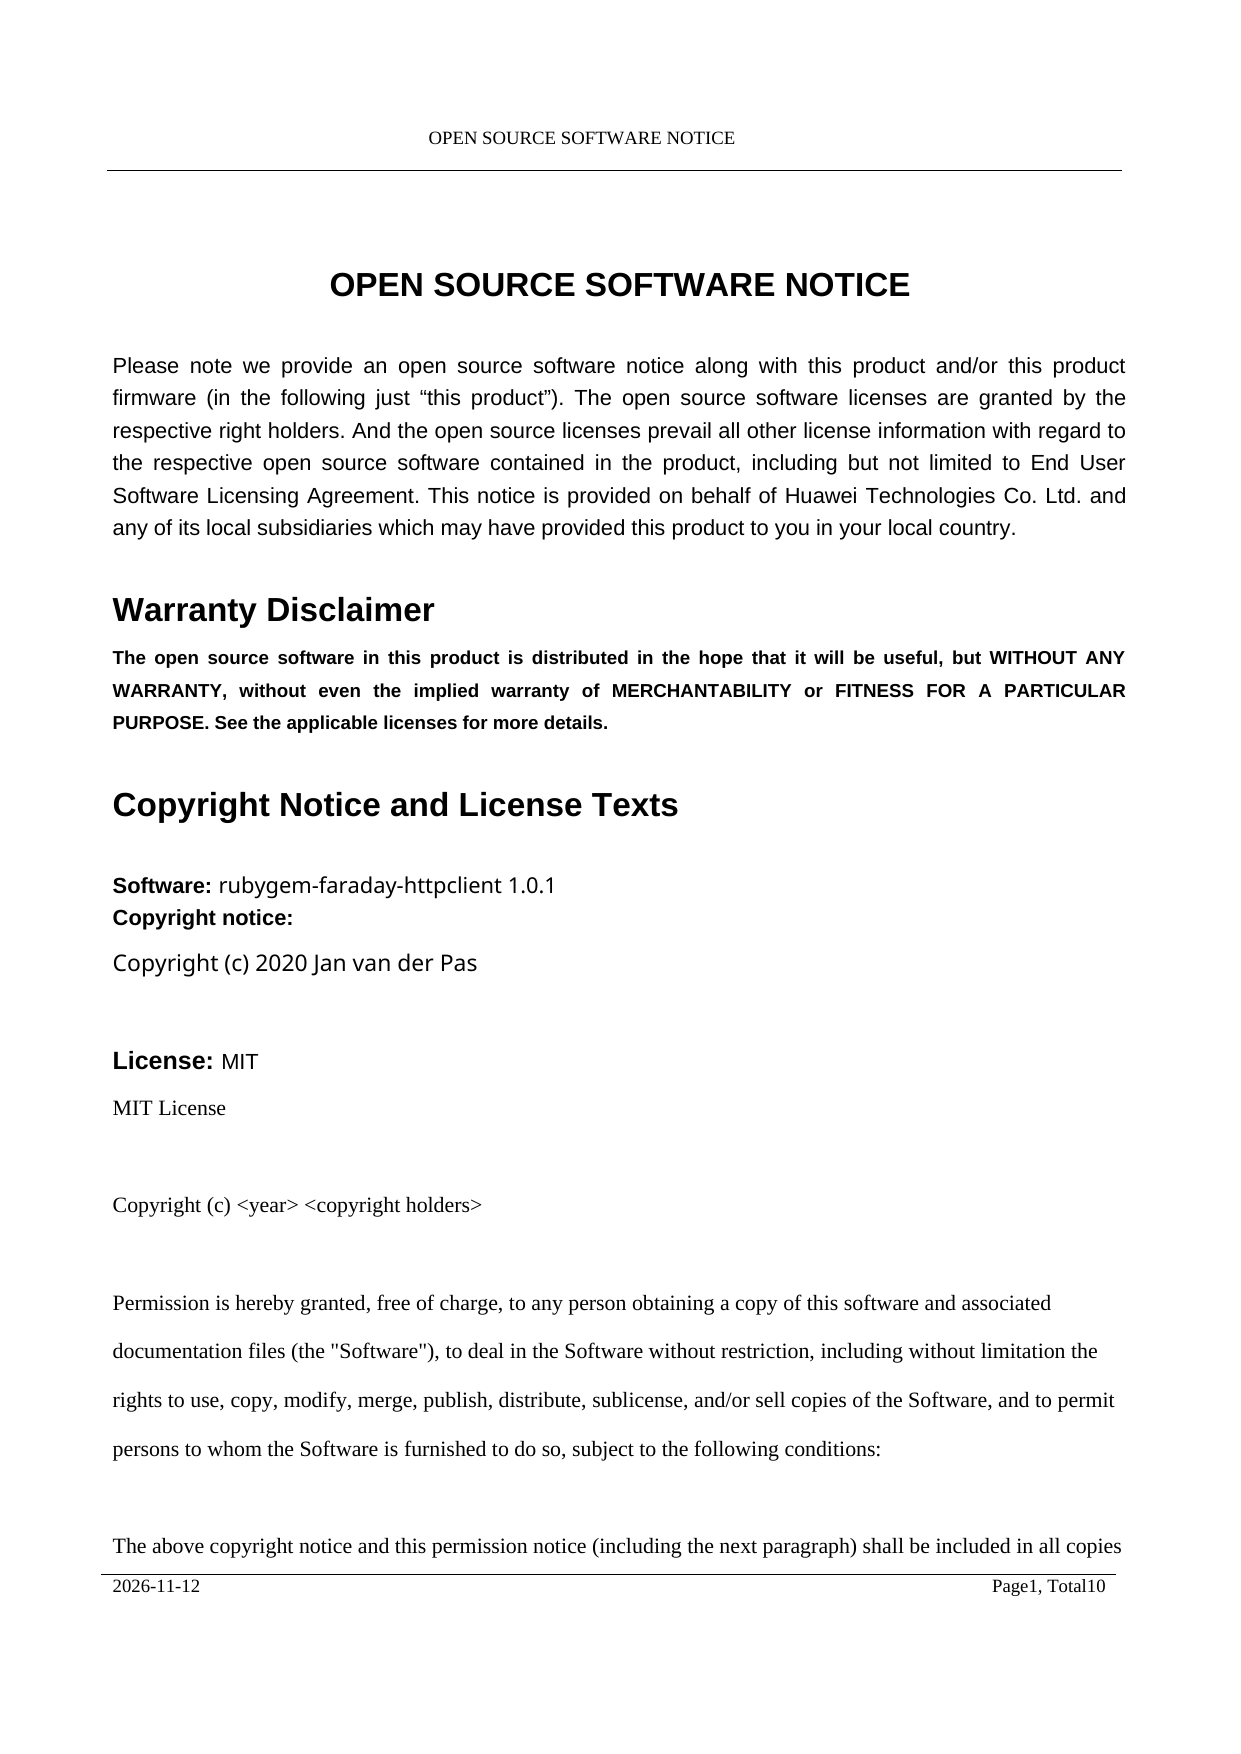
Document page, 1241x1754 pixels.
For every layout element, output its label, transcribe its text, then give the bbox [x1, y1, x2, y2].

text Please note we provide an open source software notice along with this product and/or this product firmware (in the following just “this product”). The open source software licenses are granted by the respective right holders. And the open source licenses prevail all other license information with regard to the respective open source software contained in the product, including but not limited to End User Software Licensing Agreement. This notice is provided on behalf of Huawei Technologies Co. Ltd. and any of its local subsidiaries which may have provided this product to you in your local country. [112, 349, 1128, 544]
text Copyright Notice and License Texts [112, 771, 1128, 836]
text Warranty Disclaimer [112, 576, 1128, 641]
text Software: rubygem-faraday-httpclient 1.0.1 [112, 869, 1128, 901]
text The open source software in this product is distributed in the hope that it will be useful, but WITHOUT ANY WARRANTY, without even the implied warranty of MERCHANTABILITY or FITNESS FOR A PARTICULAR PURPOSE. See the applicable licenses for more details. [112, 641, 1128, 739]
text Copyright notice: [112, 901, 1128, 934]
text License: MIT [112, 1044, 1128, 1077]
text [112, 1091, 1128, 1562]
text Copyright (c) 2020 Jan van der Pas [112, 947, 1128, 1028]
text OPEN SOURCE SOFTWARE NOTICE [112, 251, 1128, 316]
